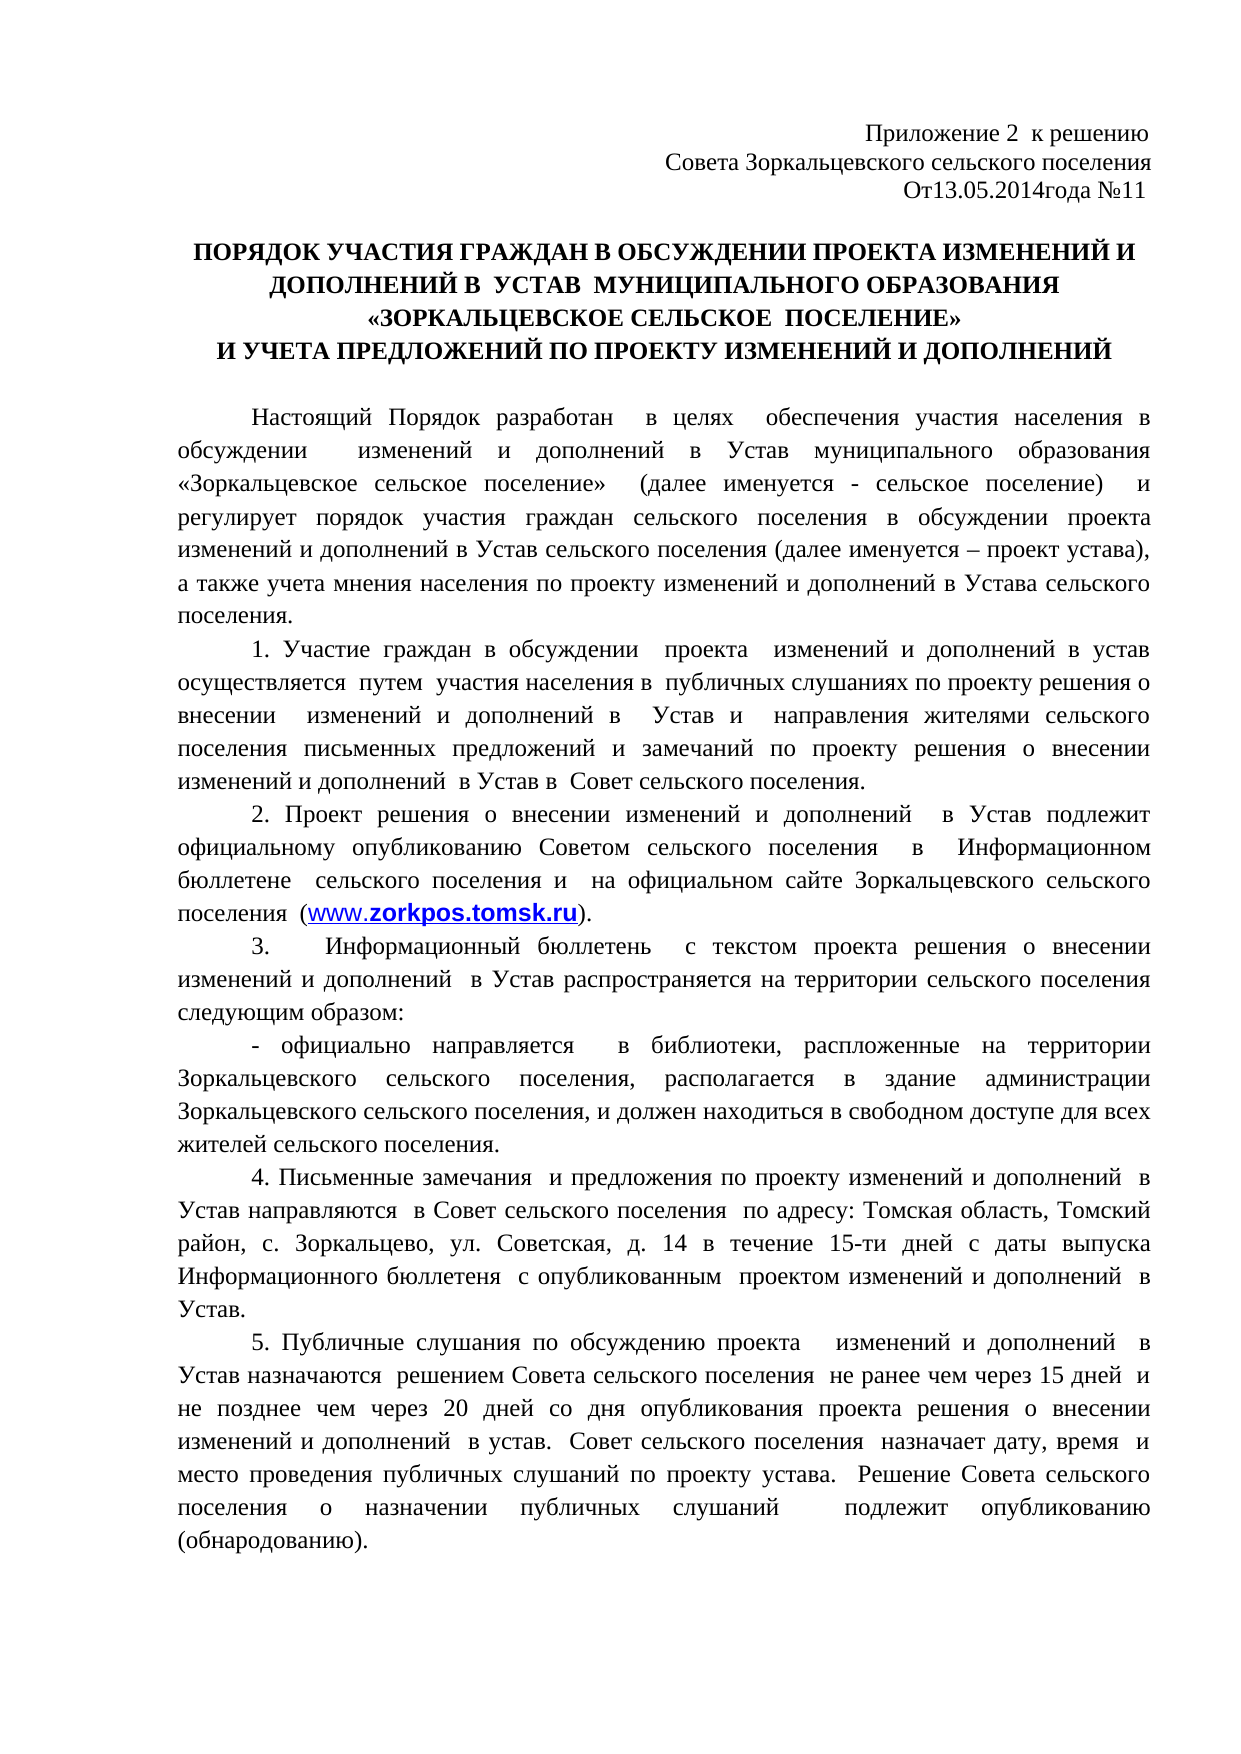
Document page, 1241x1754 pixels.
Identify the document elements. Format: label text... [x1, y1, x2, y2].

text 1. Участие граждан в обсуждении проекта изменений и дополнений в устав осуществляется путем участия населения в публичных слушаниях по проекту решения о внесении изменений и дополнений в Устав и направления жителями сельского поселения письменных предложений и замечаний по проекту решения о внесении изменений и дополнений в Устав в Совет сельского поселения. [177, 634, 1152, 794]
text От13.05.2014года №11 [177, 176, 1152, 204]
text 2. Проект решения о внесении изменений и дополнений в Устав подлежит официальному опубликованию Советом сельского поселения в Информационном бюллетене сельского поселения и на официальном сайте Зоркальцевского сельского поселения (www.zorkpos.tomsk.ru). [177, 799, 1152, 927]
text «ЗОРКАЛЬЦЕВСКОЕ СЕЛЬСКОЕ ПОСЕЛЕНИЕ» [177, 303, 1152, 332]
text Настоящий Порядок разработан в целях обеспечения участия населения в обсуждении изменений и дополнений в Устав муниципального образования «Зоркальцевское сельское поселение» (далее именуется - сельское поселение) и регулирует порядок участия граждан сельского поселения в обсуждении проекта изменений и дополнений в Устав сельского поселения (далее именуется – проект устава), а также учета мнения населения по проекту изменений и дополнений в Устава сельского поселения. [177, 402, 1152, 629]
text Совета Зоркальцевского сельского поселения [177, 147, 1152, 176]
text 4. Письменные замечания и предложения по проекту изменений и дополнений в Устав направляются в Совет сельского поселения по адресу: Томская область, Томский район, с. Зоркальцево, ул. Советская, д. 14 в течение 15-ти дней с даты выпуска Информационного бюллетеня с опубликованным проектом изменений и дополнений в Устав. [177, 1162, 1152, 1323]
text 5. Публичные слушания по обсуждению проекта изменений и дополнений в Устав назначаются решением Совета сельского поселения не ранее чем через 15 дней и не позднее чем через 20 дней со дня опубликования проекта решения о внесении изменений и дополнений в устав. Совет сельского поселения назначает дату, время и место проведения публичных слушаний по проекту устава. Решение Совета сельского поселения о назначении публичных слушаний подлежит опубликованию (обнародованию). [177, 1327, 1152, 1554]
text ПОРЯДОК УЧАСТИЯ ГРАЖДАН В ОБСУЖДЕНИИ ПРОЕКТА ИЗМЕНЕНИЙ И ДОПОЛНЕНИЙ В УСТАВ МУНИЦИПАЛЬНОГО ОБРАЗОВАНИЯ [177, 237, 1152, 299]
text 3. Информационный бюллетень с текстом проекта решения о внесении изменений и дополнений в Устав распространяется на территории сельского поселения следующим образом: [177, 931, 1152, 1026]
text И УЧЕТА ПРЕДЛОЖЕНИЙ ПО ПРОЕКТУ ИЗМЕНЕНИЙ И ДОПОЛНЕНИЙ [177, 336, 1152, 365]
text Приложение 2 к решению [177, 118, 1152, 147]
text - официально направляется в библиотеки, распложенные на территории Зоркальцевского сельского поселения, располагается в здание администрации Зоркальцевского сельского поселения, и должен находиться в свободном доступе для всех жителей сельского поселения. [177, 1030, 1152, 1158]
